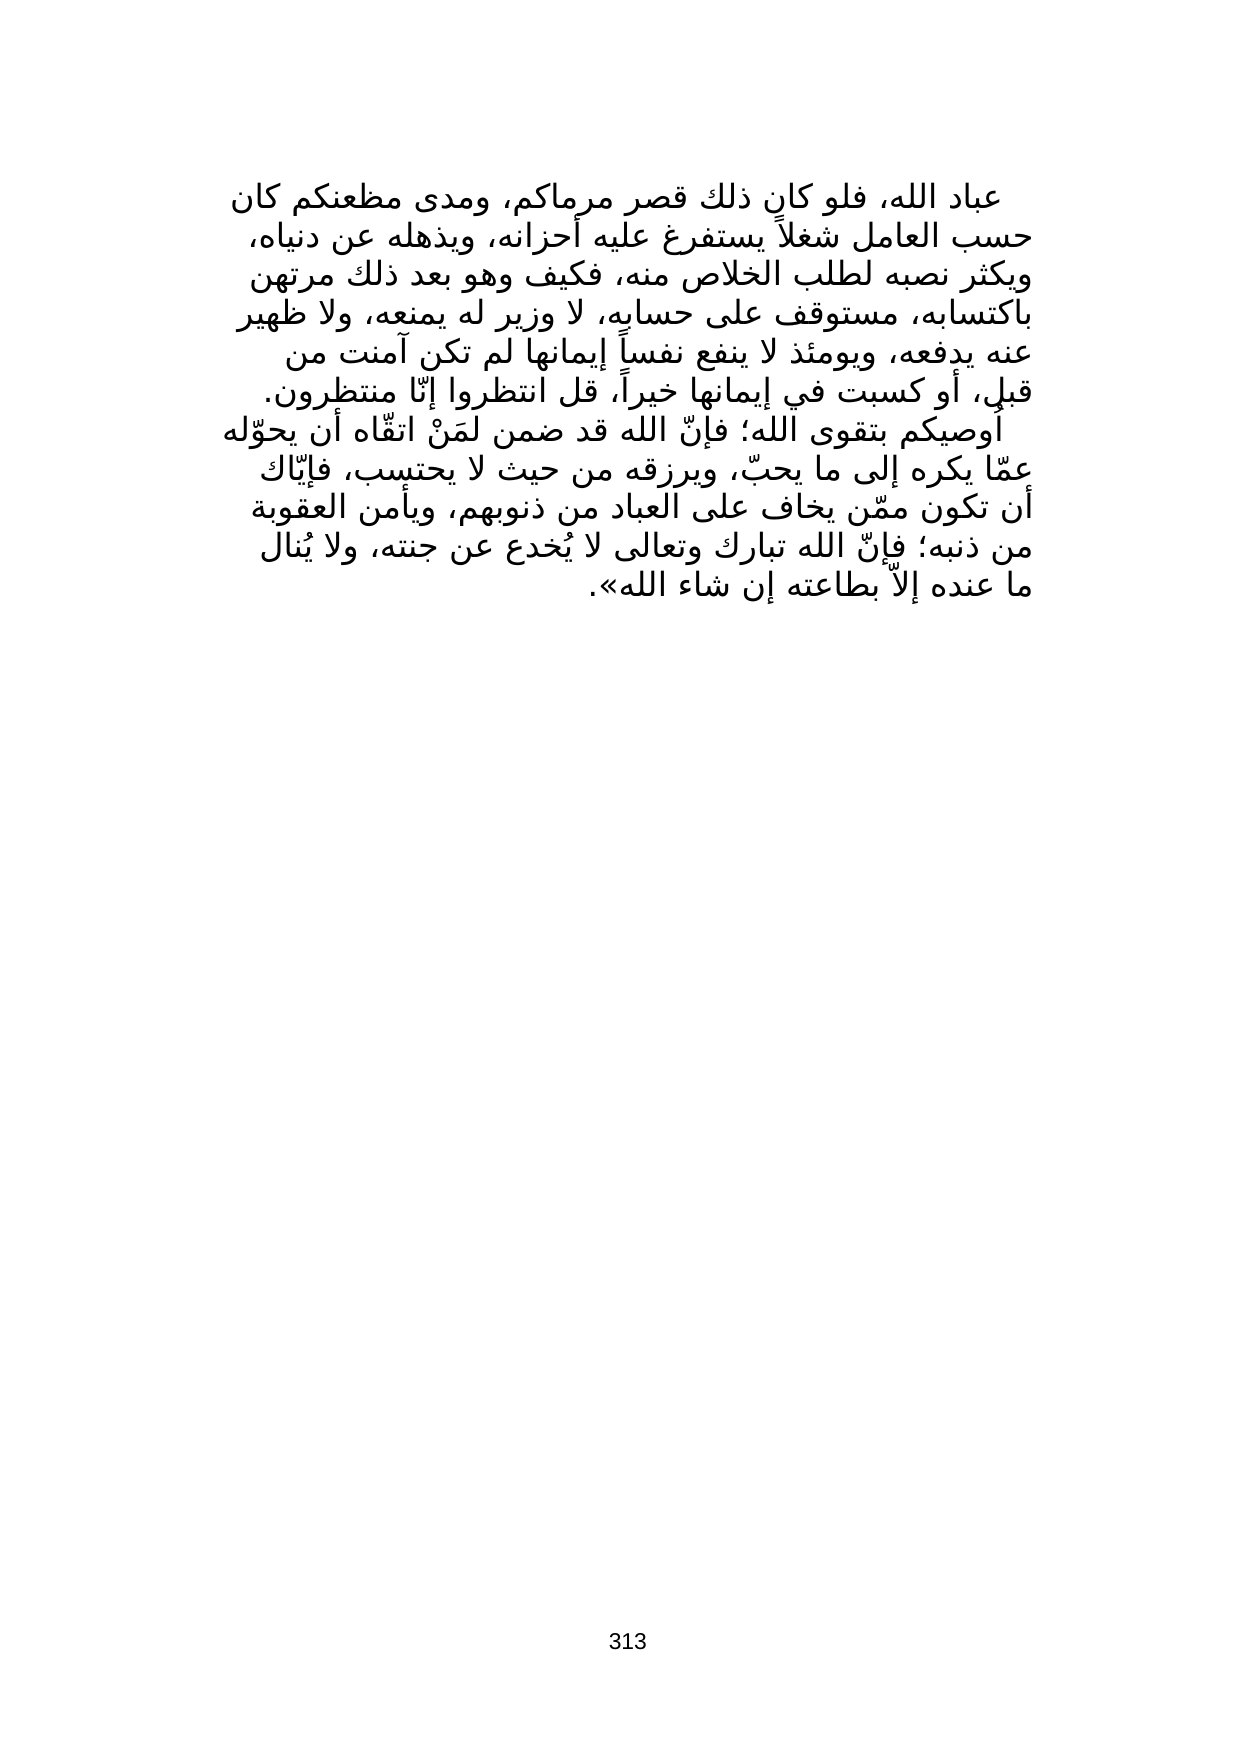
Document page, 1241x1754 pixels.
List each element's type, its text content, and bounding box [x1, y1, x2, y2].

text اُوصيكم بتقوى الله؛ فإنّ الله قد ضمن لمَنْ اتقّاه أن يحوّله عمّا يكره إلى ما يحبّ، ويرزقه من حيث لا يحتسب، فإيّاك أن تكون ممّن يخاف على العباد من ذنوبهم، ويأمن العقوبة من ذنبه؛ فإنّ الله تبارك وتعالى لا يُخدع عن جنته، ولا يُنال ما عنده إلاّ بطاعته إن شاء الله». [222, 410, 1033, 604]
text عباد الله، فلو كان ذلك قصر مرماكم، ومدى مظعنكم كان حسب العامل شغلاً يستفرغ عليه أحزانه، ويذهله عن دنياه، ويكثر نصبه لطلب الخلاص منه، فكيف وهو بعد ذلك مرتهن باكتسابه، مستوقف على حسابه، لا وزير له يمنعه، ولا ظهير عنه يدفعه، ويومئذ لا ينفع نفساً إيمانها لم تكن آمنت من قبل، أو كسبت في إيمانها خيراً، قل انتظروا إنّا منتظرون. [222, 177, 1033, 410]
